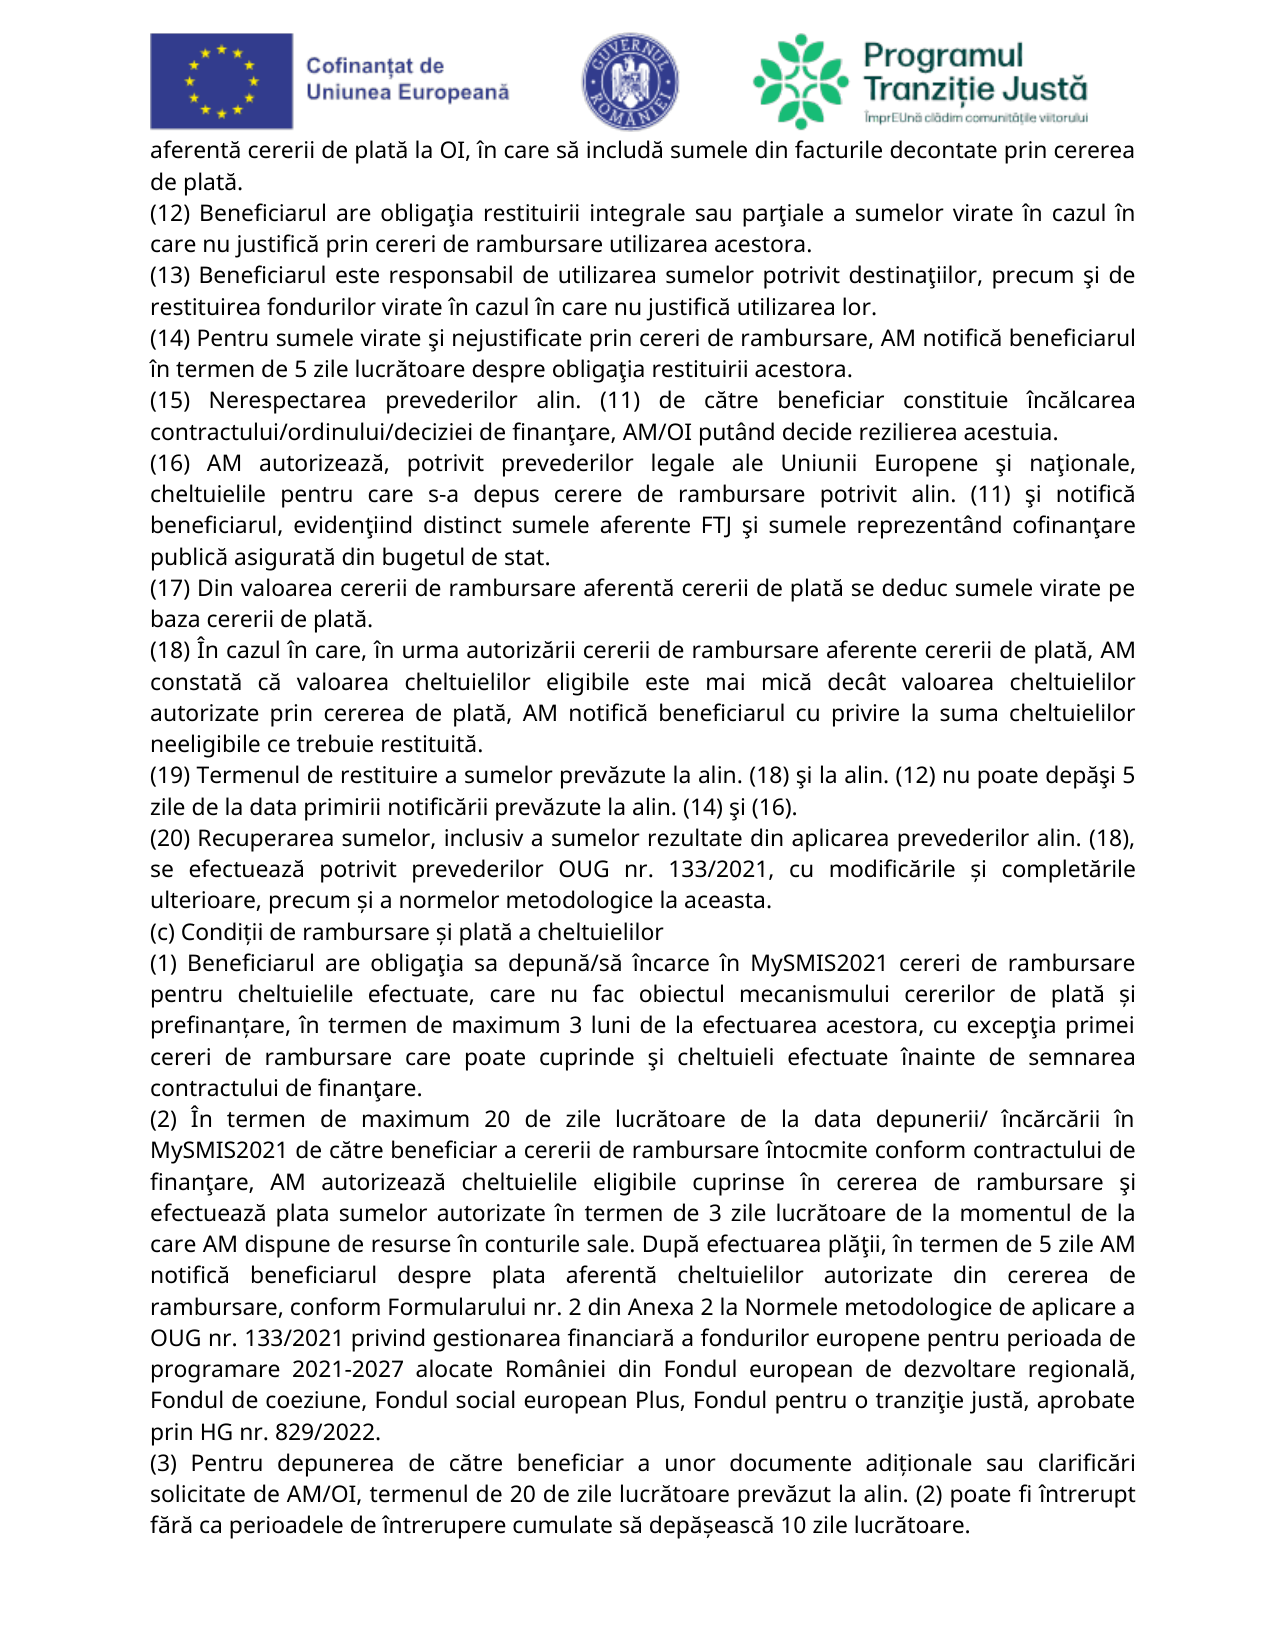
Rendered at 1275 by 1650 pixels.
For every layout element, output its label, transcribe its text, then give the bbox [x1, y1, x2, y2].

text (3) Pentru depunerea de către beneficiar a unor documente adiționale sau clarificări solicitate de AM/OI, termenul de 20 de zile lucrătoare prevăzut la alin. (2) poate fi întrerupt fără ca perioadele de întrerupere cumulate să depășească 10 zile lucrătoare. [150, 1447, 1137, 1541]
text (2) În termen de maximum 20 de zile lucrătoare de la data depunerii/ încărcării în MySMIS2021 de către beneficiar a cererii de rambursare întocmite conform contractului de finanţare, AM autorizează cheltuielile eligibile cuprinse în cererea de rambursare şi efectuează plata sumelor autorizate în termen de 3 zile lucrătoare de la momentul de la care AM dispune de resurse în conturile sale. După efectuarea plăţii, în termen de 5 zile AM notifică beneficiarul despre plata aferentă cheltuielilor autorizate din cererea de rambursare, conform Formularului nr. 2 din Anexa 2 la Normele metodologice de aplicare a OUG nr. 133/2021 privind gestionarea financiară a fondurilor europene pentru perioada de programare 2021-2027 alocate României din Fondul european de dezvoltare regională, Fondul de coeziune, Fondul social european Plus, Fondul pentru o tranziţie justă, aprobate prin HG nr. 829/2022. [150, 1103, 1137, 1447]
text (17) Din valoarea cererii de rambursare aferentă cererii de plată se deduc sumele virate pe baza cererii de plată. [150, 572, 1137, 634]
text (18) În cazul în care, în urma autorizării cererii de rambursare aferente cererii de plată, AM constată că valoarea cheltuielilor eligibile este mai mică decât valoarea cheltuielilor autorizate prin cererea de plată, AM notifică beneficiarul cu privire la suma cheltuielilor neeligibile ce trebuie restituită. [150, 634, 1137, 759]
text (15) Nerespectarea prevederilor alin. (11) de către beneficiar constituie încălcarea contractului/ordinului/deciziei de finanţare, AM/OI putând decide rezilierea acestuia. [150, 384, 1137, 447]
text (14) Pentru sumele virate şi nejustificate prin cereri de rambursare, AM notifică beneficiarul în termen de 5 zile lucrătoare despre obligaţia restituirii acestora. [150, 322, 1137, 384]
text (1) Beneficiarul are obligaţia sa depună/să încarce în MySMIS2021 cereri de rambursare pentru cheltuielile efectuate, care nu fac obiectul mecanismului cererilor de plată și prefinanțare, în termen de maximum 3 luni de la efectuarea acestora, cu excepţia primei cereri de rambursare care poate cuprinde şi cheltuieli efectuate înainte de semnarea contractului de finanţare. [150, 947, 1137, 1103]
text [150, 122, 1137, 197]
text (c) Condiții de rambursare și plată a cheltuielilor [150, 916, 1137, 947]
text (16) AM autorizează, potrivit prevederilor legale ale Uniunii Europene şi naţionale, cheltuielile pentru care s-a depus cerere de rambursare potrivit alin. (11) şi notifică beneficiarul, evidenţiind distinct sumele aferente FTJ şi sumele reprezentând cofinanţare publică asigurată din bugetul de stat. [150, 447, 1137, 572]
text (12) Beneficiarul are obligaţia restituirii integrale sau parţiale a sumelor virate în cazul în care nu justifică prin cereri de rambursare utilizarea acestora. [150, 197, 1137, 259]
text (20) Recuperarea sumelor, inclusiv a sumelor rezultate din aplicarea prevederilor alin. (18), se efectuează potrivit prevederilor OUG nr. 133/2021, cu modificările și completările ulterioare, precum și a normelor metodologice la aceasta. [150, 822, 1137, 916]
text (13) Beneficiarul este responsabil de utilizarea sumelor potrivit destinaţiilor, precum şi de restituirea fondurilor virate în cazul în care nu justifică utilizarea lor. [150, 259, 1137, 322]
picture [150, 32, 1091, 122]
text (19) Termenul de restituire a sumelor prevăzute la alin. (18) şi la alin. (12) nu poate depăşi 5 zile de la data primirii notificării prevăzute la alin. (14) şi (16). [150, 759, 1137, 822]
